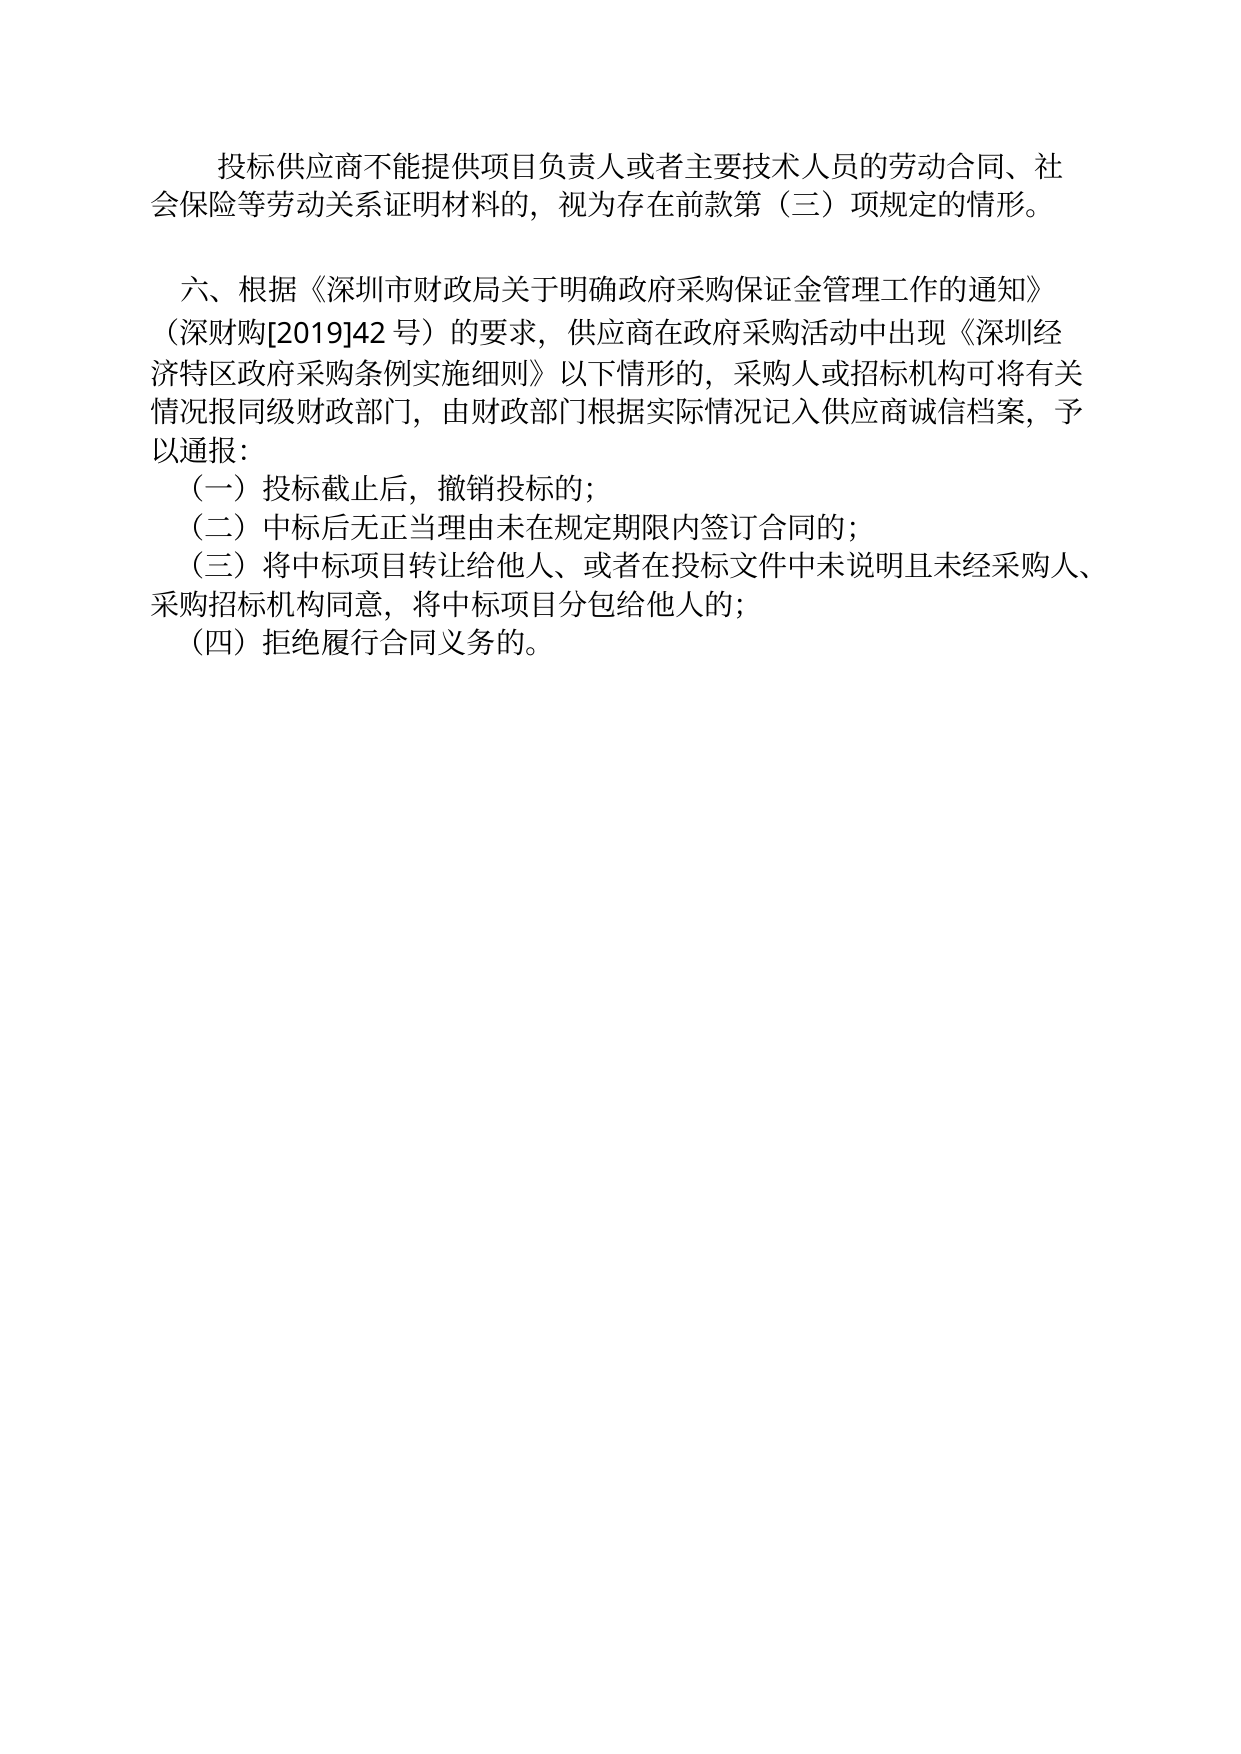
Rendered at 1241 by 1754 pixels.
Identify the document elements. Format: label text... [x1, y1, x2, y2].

text 六、根据《深圳市财政局关于明确政府采购保证金管理工作的通知》（深财购[2019]42号）的要求，供应商在政府采购活动中出现《深圳经济特区政府采购条例实施细则》以下情形的，采购人或招标机构可将有关情况报同级财政部门，由财政部门根据实际情况记入供应商诚信档案，予以通报： [150, 273, 1090, 467]
text （二）中标后无正当理由未在规定期限内签订合同的； [150, 511, 1090, 544]
text （四）拒绝履行合同义务的。 [150, 627, 1090, 660]
text 投标供应商不能提供项目负责人或者主要技术人员的劳动合同、社会保险等劳动关系证明材料的，视为存在前款第（三）项规定的情形。 [150, 150, 1090, 222]
text （三）将中标项目转让给他人、或者在投标文件中未说明且未经采购人、采购招标机构同意，将中标项目分包给他人的； [150, 549, 1090, 622]
text （一）投标截止后，撤销投标的； [150, 472, 1090, 506]
